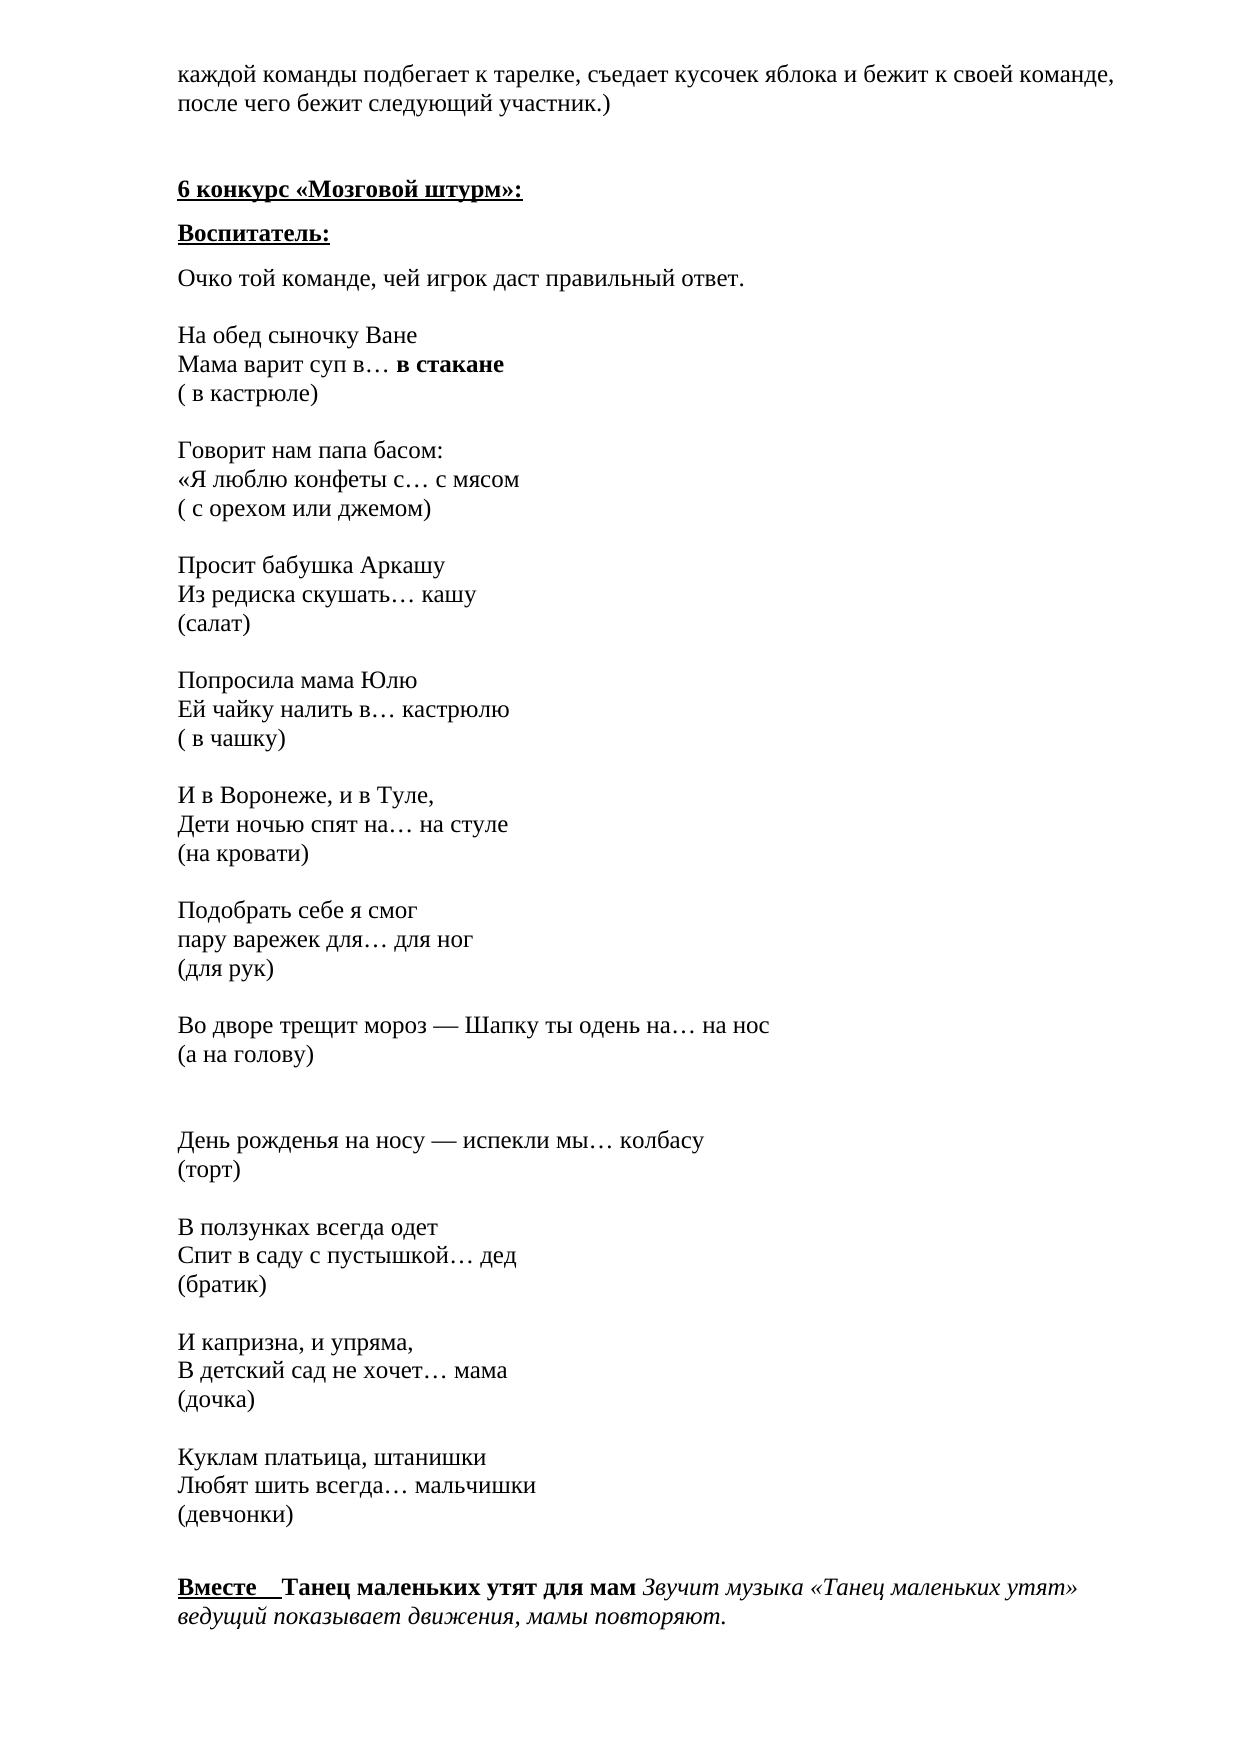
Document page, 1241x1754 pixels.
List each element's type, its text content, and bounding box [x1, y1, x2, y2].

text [177, 59, 1152, 117]
text Воспитатель: [177, 218, 1152, 247]
text Очко той команде, чей игрок даст правильный ответ. [177, 263, 1152, 292]
text 6 конкурс «Мозговой штурм»: [177, 145, 1152, 203]
text Вместе Танец маленьких утят для мам Звучит музыка «Танец маленьких утят» ведущий показывает движения, мамы повторяют. [177, 1572, 1152, 1630]
text На обед сыночку Ване Мама варит суп в… в стакане ( в кастрюле) Говорит нам папа басом: «Я люблю конфеты с… с мясом ( с орехом или джемом) Просит бабушка Аркашу Из редиска скушать… кашу (салат) Попросила мама Юлю Ей чайку налить в… кастрюлю ( в чашку) И в Воронеже, и в Туле, Дети ночью спят на… на стуле (на кровати) Подобрать себе я смог пару варежек для… для ног (для рук) Во дворе трещит мороз — Шапку ты одень на… на нос (а на голову) День рожденья на носу — испекли мы… колбасу (торт) В ползунках всегда одет Спит в саду с пустышкой… дед (братик) И капризна, и упряма, В детский сад не хочет… мама (дочка) Куклам платьица, штанишки Любят шить всегда… мальчишки (девчонки) [177, 320, 1152, 1528]
